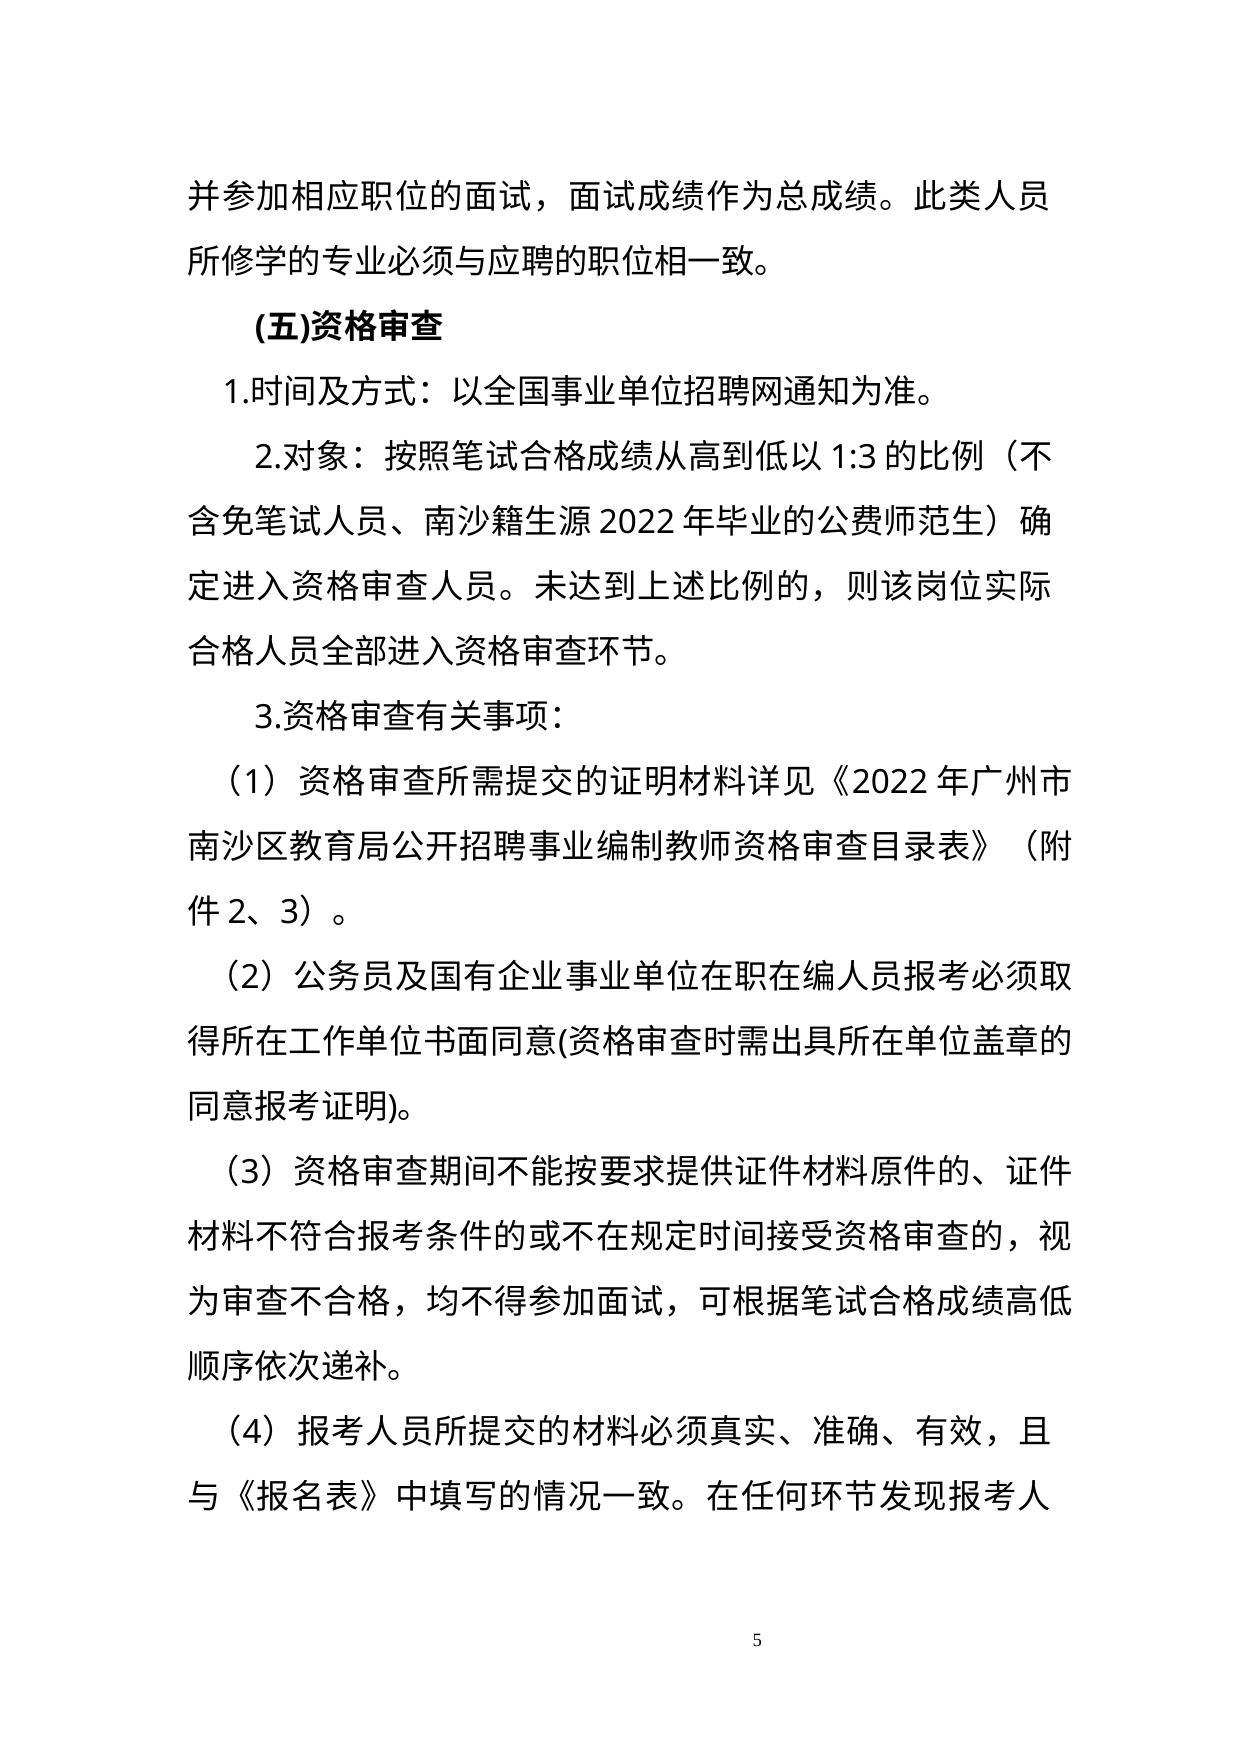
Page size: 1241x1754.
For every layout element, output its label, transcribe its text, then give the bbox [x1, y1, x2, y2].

text (五)资格审查 [187, 292, 1053, 357]
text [187, 162, 1053, 292]
text （1）资格审查所需提交的证明材料详见《2022年广州市南沙区教育局公开招聘事业编制教师资格审查目录表》（附件2、3）。 [187, 747, 1073, 942]
text 1.时间及方式：以全国事业单位招聘网通知为准。 [187, 357, 1073, 422]
text （2）公务员及国有企业事业单位在职在编人员报考必须取得所在工作单位书面同意(资格审查时需出具所在单位盖章的同意报考证明)。 [187, 942, 1073, 1137]
text 3.资格审查有关事项： [187, 682, 1073, 747]
text （3）资格审查期间不能按要求提供证件材料原件的、证件材料不符合报考条件的或不在规定时间接受资格审查的，视为审查不合格，均不得参加面试，可根据笔试合格成绩高低顺序依次递补。 [187, 1137, 1073, 1397]
text 2.对象：按照笔试合格成绩从高到低以1:3的比例（不含免笔试人员、南沙籍生源2022年毕业的公费师范生）确定进入资格审查人员。未达到上述比例的，则该岗位实际合格人员全部进入资格审查环节。 [187, 422, 1053, 682]
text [187, 1397, 1053, 1527]
